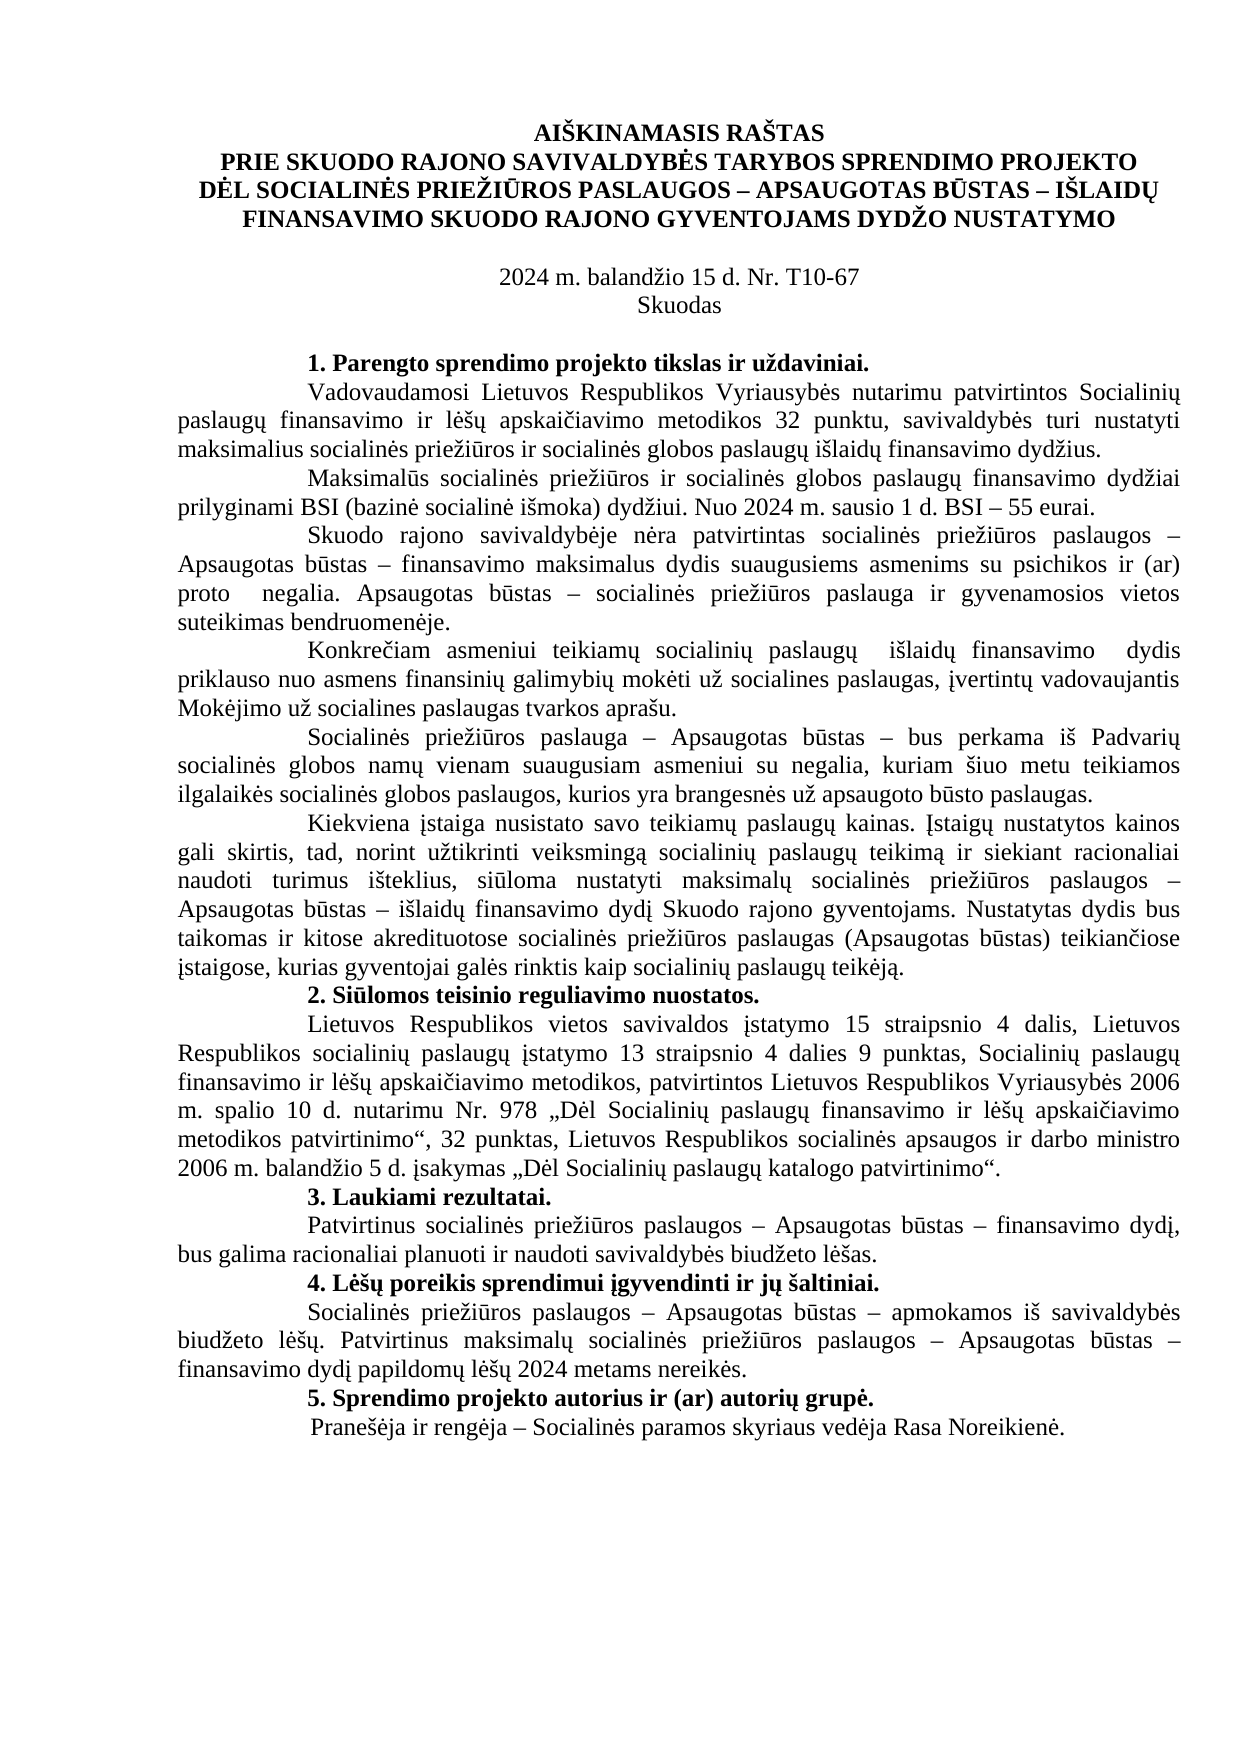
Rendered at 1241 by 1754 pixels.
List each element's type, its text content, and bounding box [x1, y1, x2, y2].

text Socialinės priežiūros paslaugos – Apsaugotas būstas – apmokamos iš savivaldybės biudžeto lėšų. Patvirtinus maksimalų socialinės priežiūros paslaugos – Apsaugotas būstas – finansavimo dydį papildomų lėšų 2024 metams nereikės. [177, 1297, 1181, 1383]
text Maksimalūs socialinės priežiūros ir socialinės globos paslaugų finansavimo dydžiai prilyginami BSI (bazinė socialinė išmoka) dydžiui. Nuo 2024 m. sausio 1 d. BSI – 55 eurai. [177, 463, 1181, 521]
text 1. Parengto sprendimo projekto tikslas ir uždaviniai. [177, 348, 1181, 377]
text 3. Laukiami rezultatai. [177, 1182, 1181, 1211]
text Vadovaudamosi Lietuvos Respublikos Vyriausybės nutarimu patvirtintos Socialinių paslaugų finansavimo ir lėšų apskaičiavimo metodikos 32 punktu, savivaldybės turi nustatyti maksimalius socialinės priežiūros ir socialinės globos paslaugų išlaidų finansavimo dydžius. [177, 377, 1181, 463]
text Skuodas [177, 291, 1181, 319]
text Patvirtinus socialinės priežiūros paslaugos – Apsaugotas būstas – finansavimo dydį, bus galima racionaliai planuoti ir naudoti savivaldybės biudžeto lėšas. [177, 1211, 1181, 1268]
text Pranešėja ir rengėja – Socialinės paramos skyriaus vedėja Rasa Noreikienė. [177, 1412, 1181, 1441]
text 5. Sprendimo projekto autorius ir (ar) autorių grupė. [177, 1383, 1181, 1412]
text PRIE SKUODO RAJONO SAVIVALDYBĖS TARYBOS SPRENDIMO PROJEKTO [177, 147, 1181, 176]
text 2. Siūlomos teisinio reguliavimo nuostatos. [177, 981, 1181, 1009]
text AIŠKINAMASIS RAŠTAS [177, 118, 1181, 147]
text Konkrečiam asmeniui teikiamų socialinių paslaugų išlaidų finansavimo dydis priklauso nuo asmens finansinių galimybių mokėti už socialines paslaugas, įvertintų vadovaujantis Mokėjimo už socialines paslaugas tvarkos aprašu. [177, 636, 1181, 722]
text Kiekviena įstaiga nusistato savo teikiamų paslaugų kainas. Įstaigų nustatytos kainos gali skirtis, tad, norint užtikrinti veiksmingą socialinių paslaugų teikimą ir siekiant racionaliai naudoti turimus išteklius, siūloma nustatyti maksimalų socialinės priežiūros paslaugos – Apsaugotas būstas – išlaidų finansavimo dydį Skuodo rajono gyventojams. Nustatytas dydis bus taikomas ir kitose akredituotose socialinės priežiūros paslaugas (Apsaugotas būstas) teikiančiose įstaigose, kurias gyventojai galės rinktis kaip socialinių paslaugų teikėją. [177, 808, 1181, 981]
text Socialinės priežiūros paslauga – Apsaugotas būstas – bus perkama iš Padvarių socialinės globos namų vienam suaugusiam asmeniui su negalia, kuriam šiuo metu teikiamos ilgalaikės socialinės globos paslaugos, kurios yra brangesnės už apsaugoto būsto paslaugas. [177, 722, 1181, 808]
text DĖL SOCIALINĖS PRIEŽIŪROS PASLAUGOS – APSAUGOTAS BŪSTAS – IŠLAIDŲ FINANSAVIMO SKUODO RAJONO GYVENTOJAMS DYDŽO NUSTATYMO [177, 176, 1181, 233]
text 2024 m. balandžio 15 d. Nr. T10-67 [177, 262, 1181, 291]
text 4. Lėšų poreikis sprendimui įgyvendinti ir jų šaltiniai. [177, 1268, 1181, 1297]
text Skuodo rajono savivaldybėje nėra patvirtintas socialinės priežiūros paslaugos – Apsaugotas būstas – finansavimo maksimalus dydis suaugusiems asmenims su psichikos ir (ar) proto negalia. Apsaugotas būstas – socialinės priežiūros paslauga ir gyvenamosios vietos suteikimas bendruomenėje. [177, 521, 1181, 636]
text Lietuvos Respublikos vietos savivaldos įstatymo 15 straipsnio 4 dalis, Lietuvos Respublikos socialinių paslaugų įstatymo 13 straipsnio 4 dalies 9 punktas, Socialinių paslaugų finansavimo ir lėšų apskaičiavimo metodikos, patvirtintos Lietuvos Respublikos Vyriausybės 2006 m. spalio 10 d. nutarimu Nr. 978 „Dėl Socialinių paslaugų finansavimo ir lėšų apskaičiavimo metodikos patvirtinimo“, 32 punktas, Lietuvos Respublikos socialinės apsaugos ir darbo ministro 2006 m. balandžio 5 d. įsakymas „Dėl Socialinių paslaugų katalogo patvirtinimo“. [177, 1009, 1181, 1182]
